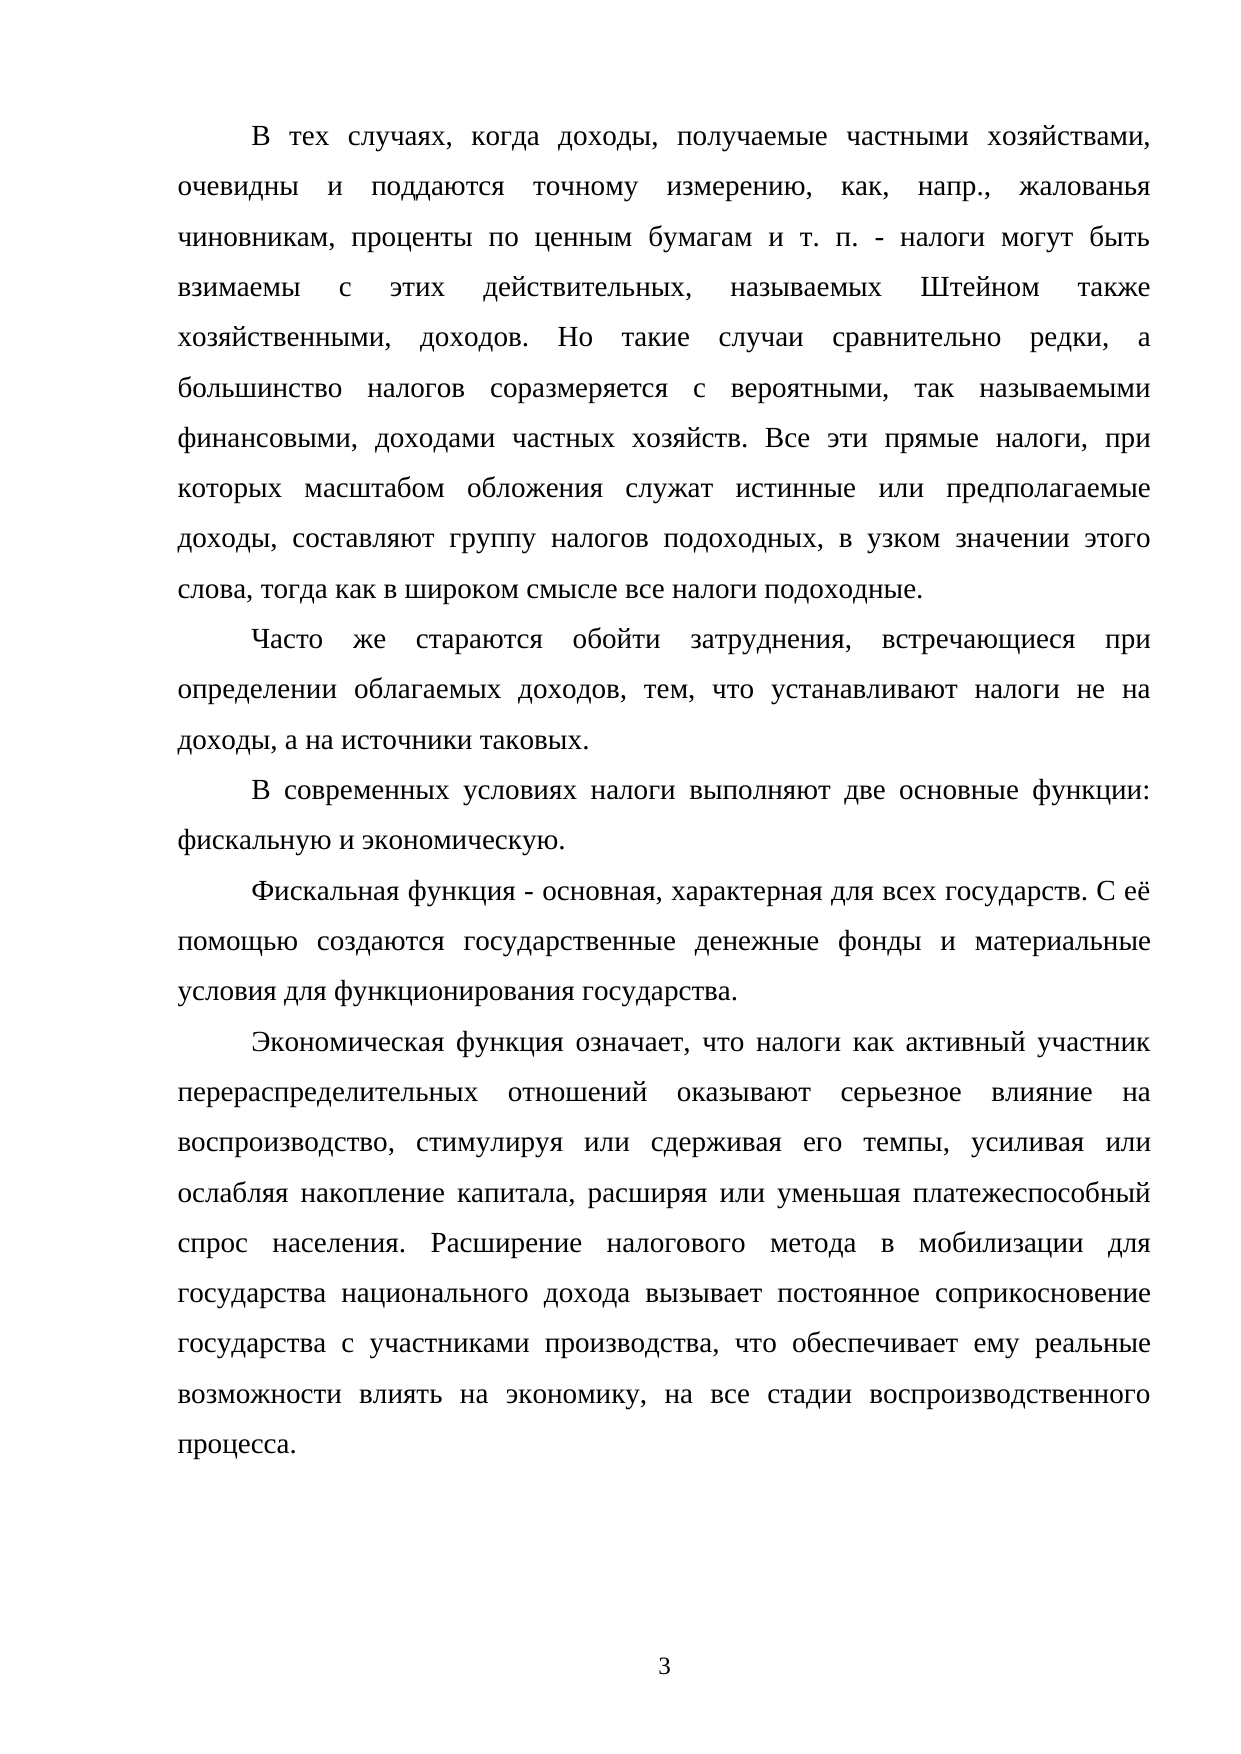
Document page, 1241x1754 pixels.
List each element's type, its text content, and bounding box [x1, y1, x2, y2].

text В современных условиях налоги выполняют две основные функции: фискальную и экономическую. [177, 772, 1152, 856]
text В тех случаях, когда доходы, получаемые частными хозяйствами, очевидны и поддаются точному измерению, как, напр., жалованья чиновникам, проценты по ценным бумагам и т. п. - налоги могут быть взимаемы с этих действительных, называемых Штейном также хозяйственными, доходов. Но такие случаи сравнительно редки, а большинство налогов соразмеряется с вероятными, так называемыми финансовыми, доходами частных хозяйств. Все эти прямые налоги, при которых масштабом обложения служат истинные или предполагаемые доходы, составляют группу налогов подоходных, в узком значении этого слова, тогда как в широком смысле все налоги подоходные. [177, 118, 1152, 604]
text Экономическая функция означает, что налоги как активный участник перераспределительных отношений оказывают серьезное влияние на воспроизводство, стимулируя или сдерживая его темпы, усиливая или ослабляя накопление капитала, расширяя или уменьшая платежеспособный спрос населения. Расширение налогового метода в мобилизации для государства национального дохода вызывает постоянное соприкосновение государства с участниками производства, что обеспечивает ему реальные возможности влиять на экономику, на все стадии воспроизводственного процесса. [177, 1024, 1152, 1460]
text Фискальная функция - основная, характерная для всех государств. С её помощью создаются государственные денежные фонды и материальные условия для функционирования государства. [177, 873, 1152, 1007]
text Часто же стараются обойти затруднения, встречающиеся при определении облагаемых доходов, тем, что устанавливают налоги не на доходы, а на источники таковых. [177, 621, 1152, 755]
